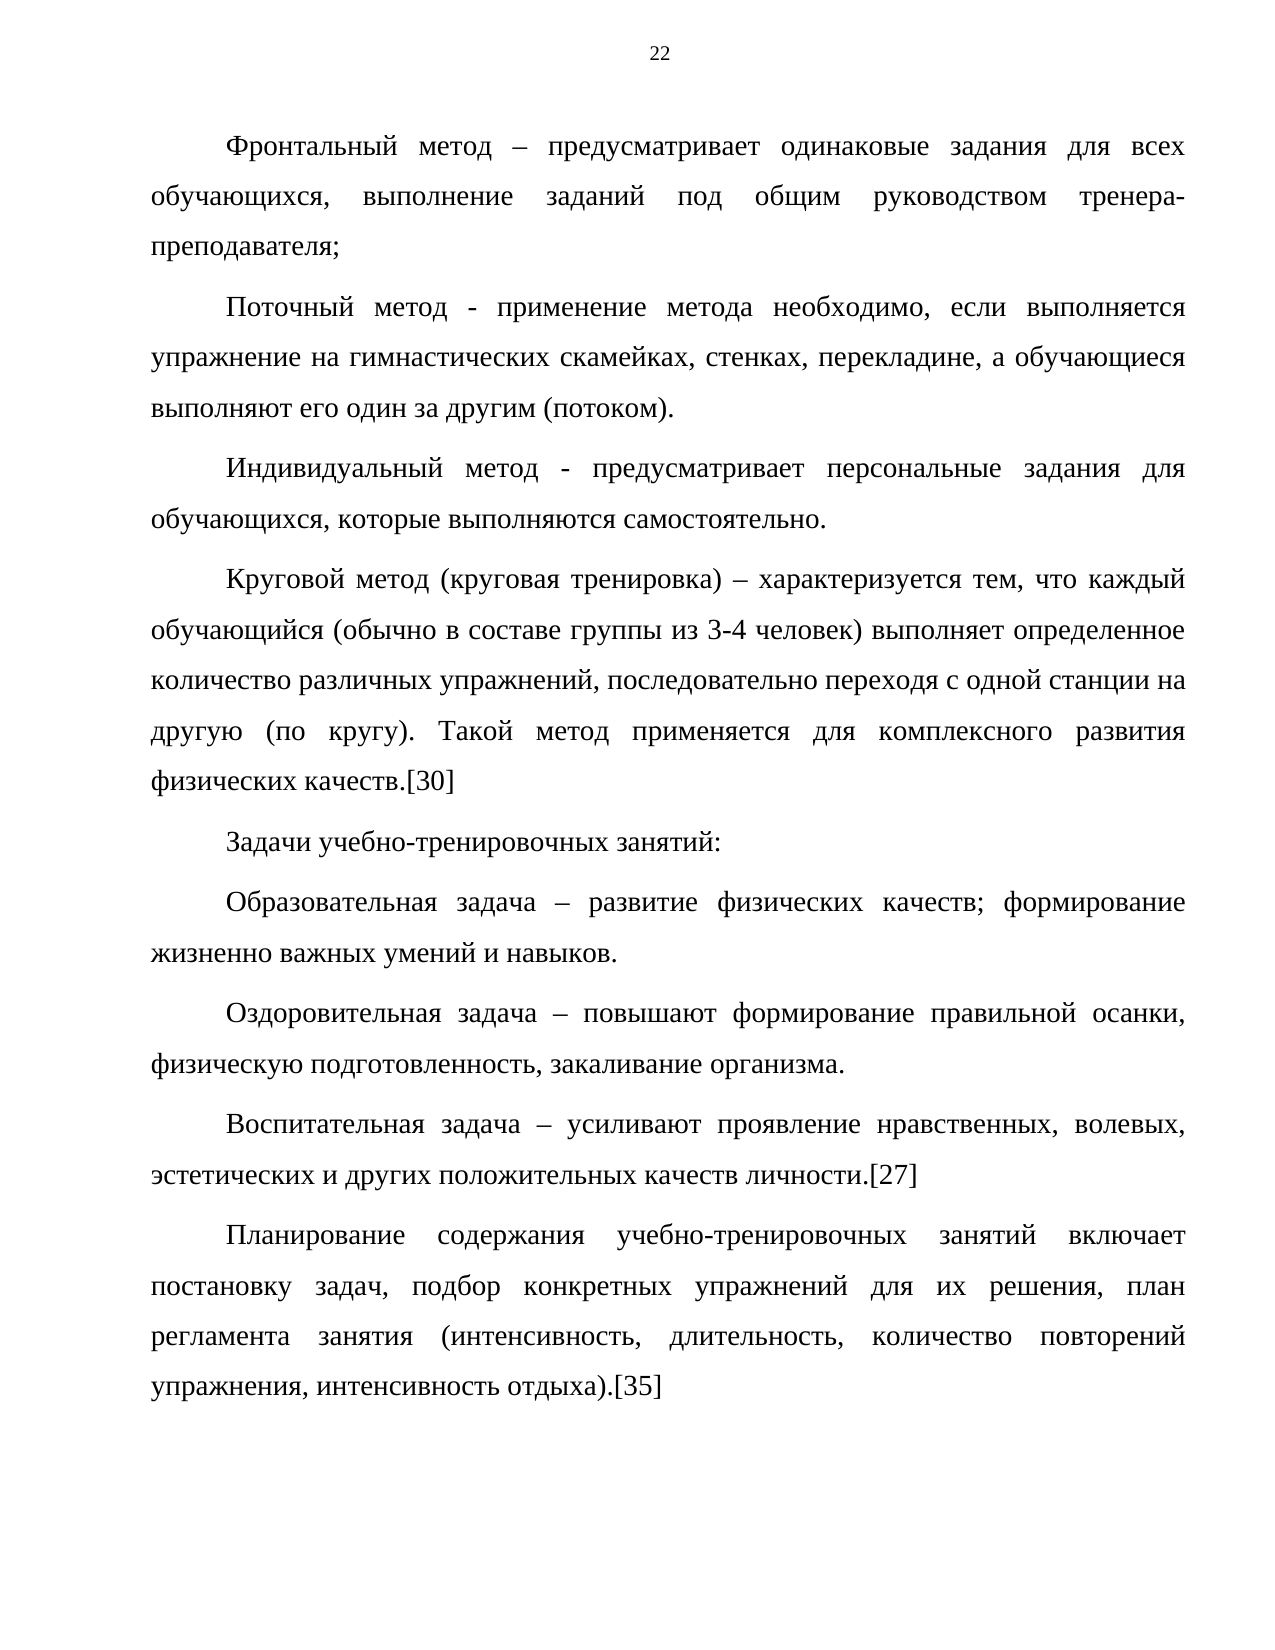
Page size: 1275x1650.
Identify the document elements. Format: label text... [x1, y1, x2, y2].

text Круговой метод (круговая тренировка) – характеризуется тем, что каждый обучающийся (обычно в составе группы из 3-4 человек) выполняет определенное количество различных упражнений, последовательно переходя с одной станции на другую (по кругу). Такой метод применяется для комплексного развития физических качеств.[30] [151, 562, 1186, 796]
text Поточный метод - применение метода необходимо, если выполняется упражнение на гимнастических скамейках, стенках, перекладине, а обучающиеся выполняют его один за другим (потоком). [151, 289, 1186, 423]
text Воспитательная задача – усиливают проявление нравственных, волевых, эстетических и других положительных качеств личности.[27] [151, 1106, 1186, 1190]
text Оздоровительная задача – повышают формирование правильной осанки, физическую подготовленность, закаливание организма. [151, 995, 1186, 1079]
text Задачи учебно-тренировочных занятий: [151, 824, 1186, 857]
text Образовательная задача – развитие физических качеств; формирование жизненно важных умений и навыков. [151, 884, 1186, 968]
text Планирование содержания учебно-тренировочных занятий включает постановку задач, подбор конкретных упражнений для их решения, план регламента занятия (интенсивность, длительность, количество повторений упражнения, интенсивность отдыха).[35] [151, 1217, 1186, 1402]
text Индивидуальный метод - предусматривает персональные задания для обучающихся, которые выполняются самостоятельно. [151, 451, 1186, 534]
text Фронтальный метод – предусматривает одинаковые задания для всех обучающихся, выполнение заданий под общим руководством тренера-преподавателя; [151, 128, 1186, 262]
